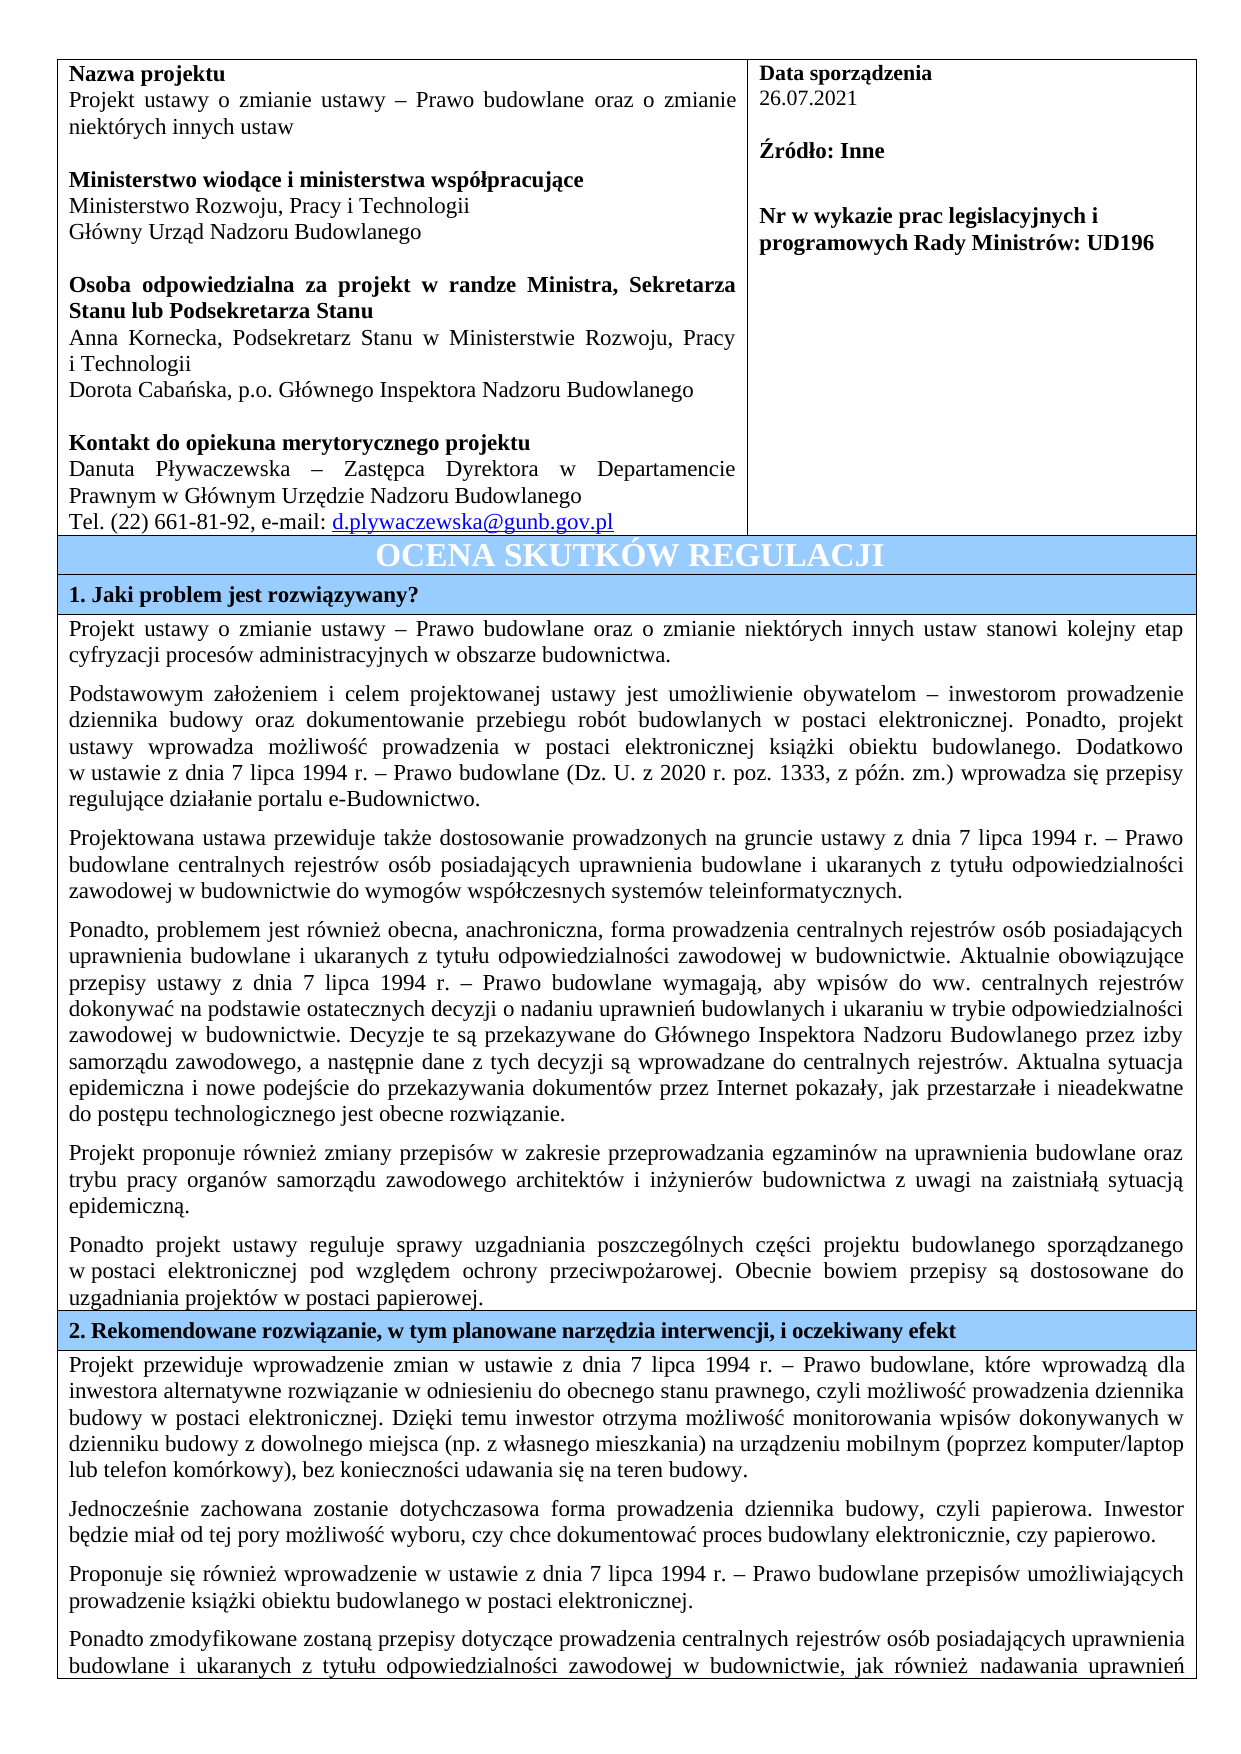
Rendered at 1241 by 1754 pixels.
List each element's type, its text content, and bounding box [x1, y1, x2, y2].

table_cell OCENA SKUTKÓW REGULACJI [58, 536, 1196, 574]
table_cell 1. Jaki problem jest rozwiązywany? [58, 575, 1196, 614]
table_cell 2. Rekomendowane rozwiązanie, w tym planowane narzędzia interwencji, i oczekiwany efekt [58, 1311, 1196, 1350]
table_header Nazwa projektu Projekt ustawy o zmianie ustawy – Prawo budowlane oraz o zmianie niektórych innych ustaw Ministerstwo wiodące i ministerstwa współpracujące Ministerstwo Rozwoju, Pracy i Technologii Główny Urząd Nadzoru Budowlanego Osoba odpowiedzialna za projekt w randze Ministra, Sekretarza Stanu lub Podsekretarza Stanu Anna Kornecka, Podsekretarz Stanu w Ministerstwie Rozwoju, Pracy i Technologii Dorota Cabańska, p.o. Głównego Inspektora Nadzoru Budowlanego Kontakt do opiekuna merytorycznego projektu Danuta Pływaczewska – Zastępca Dyrektora w Departamencie Prawnym w Głównym Urzędzie Nadzoru Budowlanego Tel. (22) 661-81-92, e-mail: d.plywaczewska@gunb.gov.pl [58, 60, 747, 534]
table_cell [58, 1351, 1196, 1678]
table_header Data sporządzenia 26.07.2021 Źródło: Inne Nr w wykazie prac legislacyjnych i programowych Rady Ministrów: UD196 [748, 60, 1196, 534]
table_cell Projekt ustawy o zmianie ustawy – Prawo budowlane oraz o zmianie niektórych innych ustaw stanowi kolejny etap cyfryzacji procesów administracyjnych w obszarze budownictwa. Podstawowym założeniem i celem projektowanej ustawy jest umożliwienie obywatelom – inwestorom prowadzenie dziennika budowy oraz dokumentowanie przebiegu robót budowlanych w postaci elektronicznej. Ponadto, projekt ustawy wprowadza możliwość prowadzenia w postaci elektronicznej książki obiektu budowlanego. Dodatkowo w ustawie z dnia 7 lipca 1994 r. – Prawo budowlane (Dz. U. z 2020 r. poz. 1333, z późn. zm.) wprowadza się przepisy regulujące działanie portalu e-Budownictwo. Projektowana ustawa przewiduje także dostosowanie prowadzonych na gruncie ustawy z dnia 7 lipca 1994 r. – Prawo budowlane centralnych rejestrów osób posiadających uprawnienia budowlane i ukaranych z tytułu odpowiedzialności zawodowej w budownictwie do wymogów współczesnych systemów teleinformatycznych. Ponadto, problemem jest również obecna, anachroniczna, forma prowadzenia centralnych rejestrów osób posiadających uprawnienia budowlane i ukaranych z tytułu odpowiedzialności zawodowej w budownictwie. Aktualnie obowiązujące przepisy ustawy z dnia 7 lipca 1994 r. – Prawo budowlane wymagają, aby wpisów do ww. centralnych rejestrów dokonywać na podstawie ostatecznych decyzji o nadaniu uprawnień budowlanych i ukaraniu w trybie odpowiedzialności zawodowej w budownictwie. Decyzje te są przekazywane do Głównego Inspektora Nadzoru Budowlanego przez izby samorządu zawodowego, a następnie dane z tych decyzji są wprowadzane do centralnych rejestrów. Aktualna sytuacja epidemiczna i nowe podejście do przekazywania dokumentów przez Internet pokazały, jak przestarzałe i nieadekwatne do postępu technologicznego jest obecne rozwiązanie. Projekt proponuje również zmiany przepisów w zakresie przeprowadzania egzaminów na uprawnienia budowlane oraz trybu pracy organów samorządu zawodowego architektów i inżynierów budownictwa z uwagi na zaistniałą sytuacją epidemiczną. Ponadto projekt ustawy reguluje sprawy uzgadniania poszczególnych części projektu budowlanego sporządzanego w postaci elektronicznej pod względem ochrony przeciwpożarowej. Obecnie bowiem przepisy są dostosowane do uzgadniania projektów w postaci papierowej. [58, 615, 1196, 1310]
